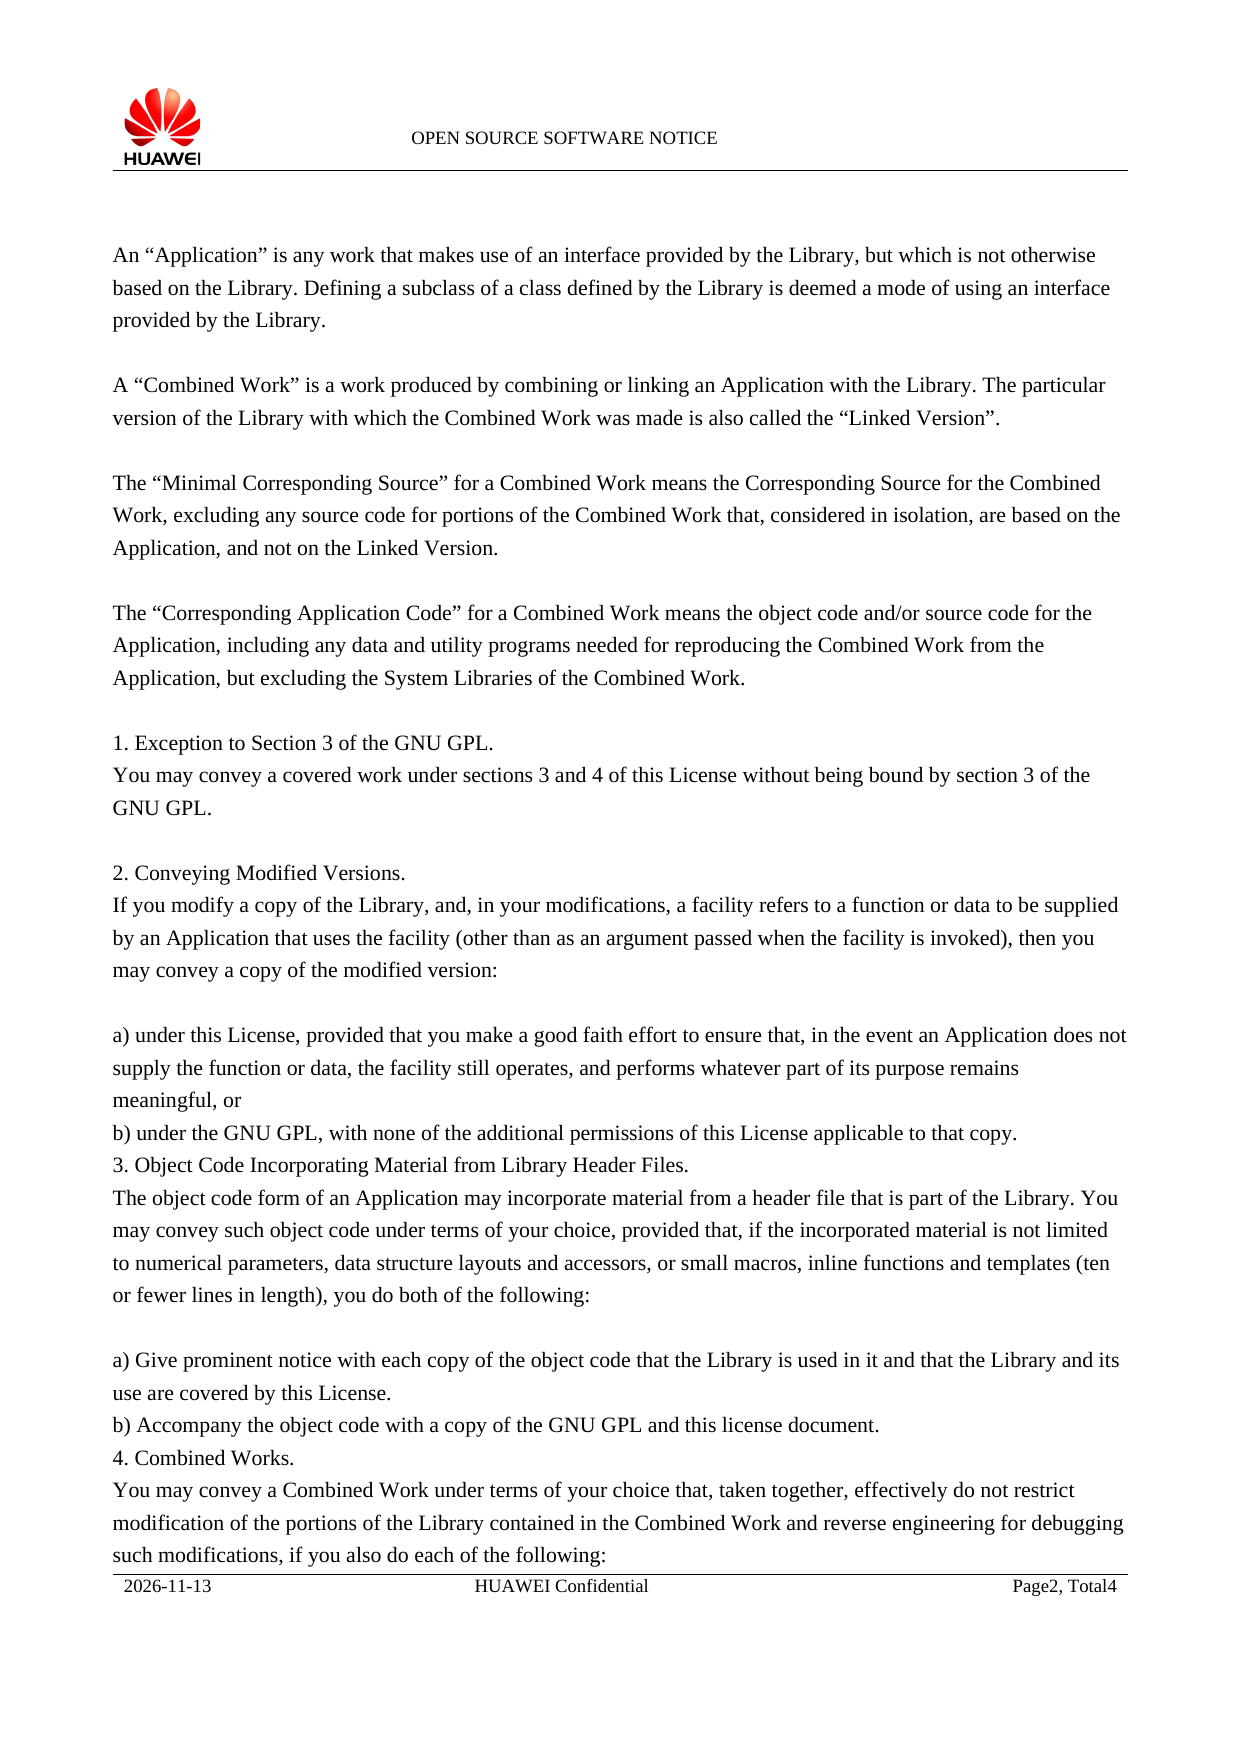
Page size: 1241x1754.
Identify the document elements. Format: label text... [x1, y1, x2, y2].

picture [124, 88, 201, 165]
